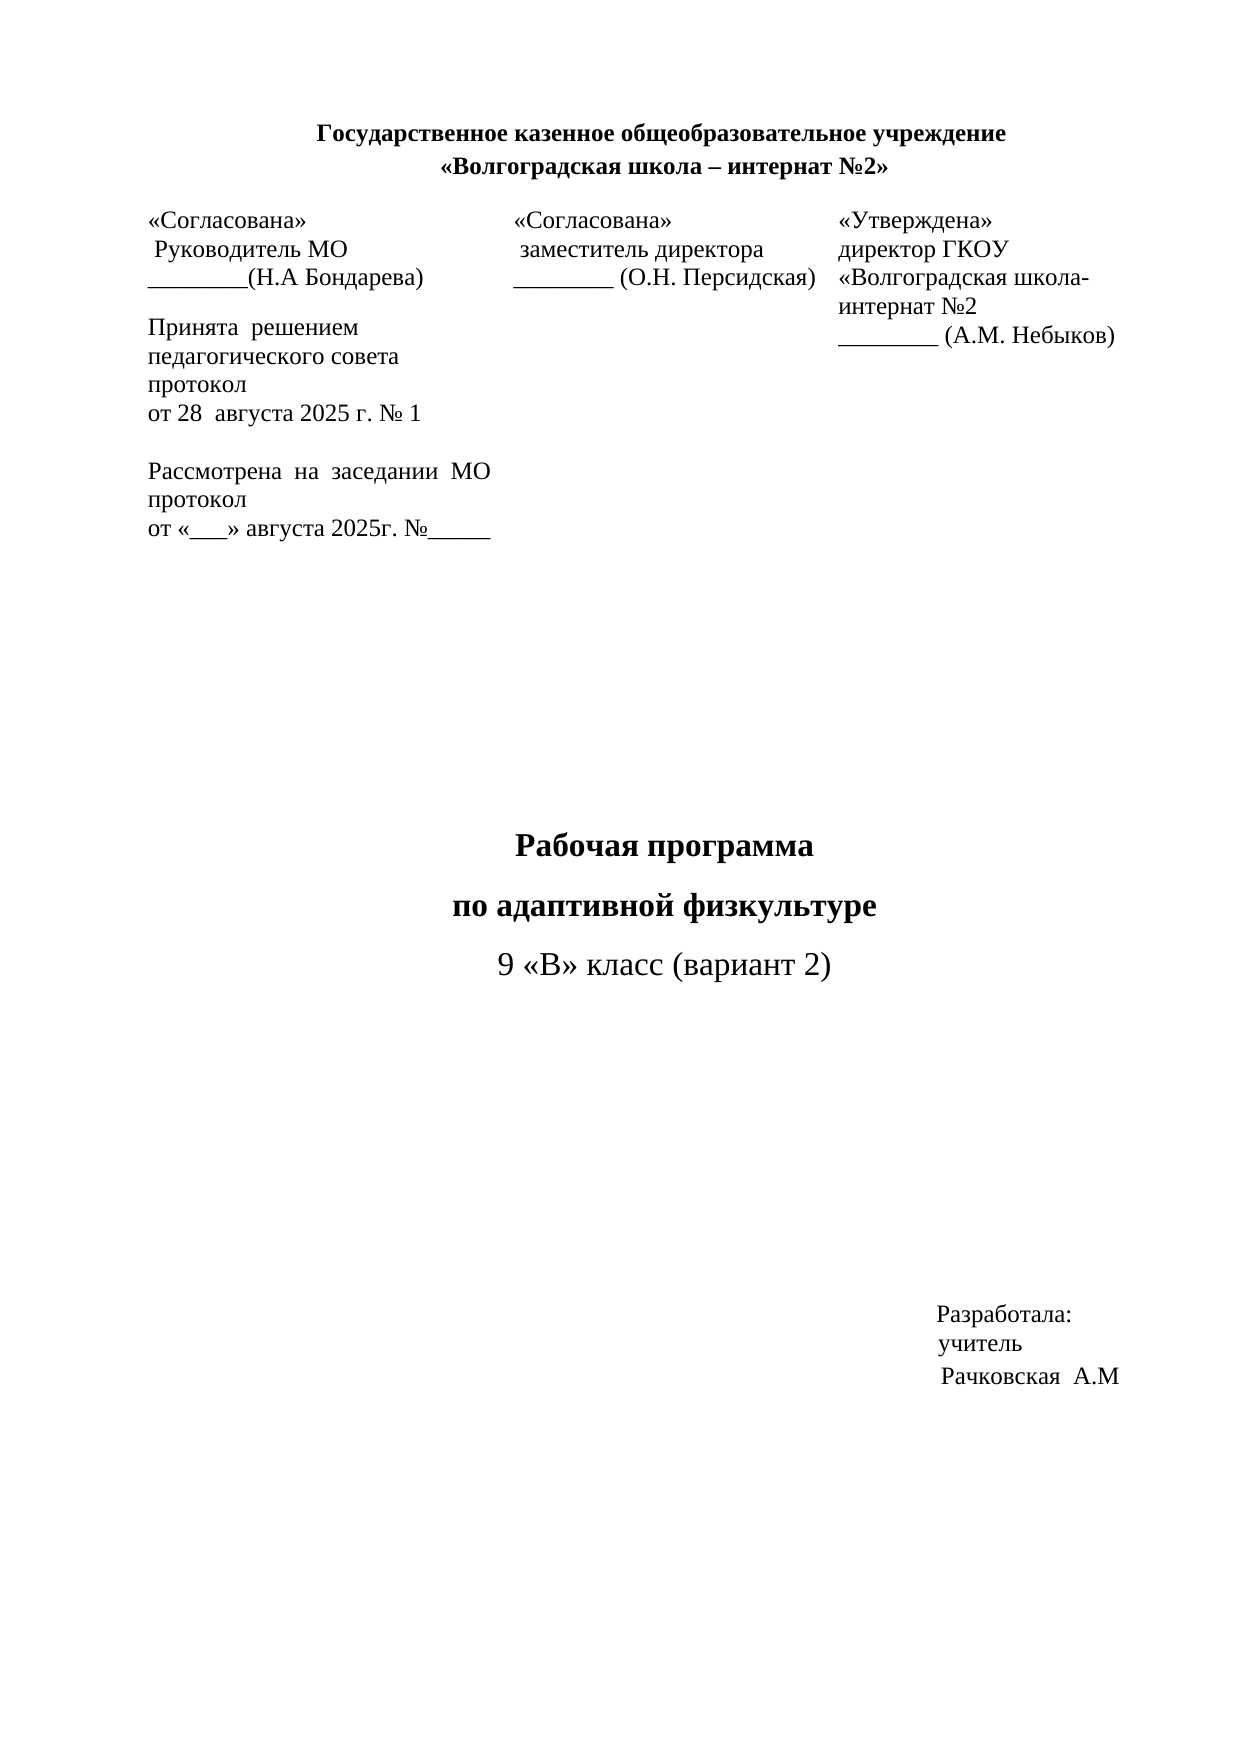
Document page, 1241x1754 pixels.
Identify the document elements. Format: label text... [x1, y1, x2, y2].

table_header «Утверждена» директор ГКОУ «Волгоградская школа-интернат №2 ________ (А.М. Небыков) [827, 205, 1167, 565]
table_header «Согласована» Руководитель МО ________(Н.А Бондарева) Принята решением педагогического совета протокол от 28 августа 2025 г. № 1 Рассмотрена на заседании МО протокол от «___» августа 2025г. №_____ [136, 205, 502, 565]
text учитель [177, 1328, 1152, 1357]
table_header «Согласована» заместитель директора ________ (О.Н. Персидская) [502, 205, 827, 565]
text по адаптивной физкультуре [177, 885, 1152, 923]
text Разработала: [177, 1299, 1152, 1328]
text Рачковская А.М [177, 1361, 1152, 1389]
text Государственное казенное общеобразовательное учреждение «Волгоградская школа – интернат №2» [177, 118, 1152, 180]
text 9 «В» класс (вариант 2) [177, 944, 1152, 982]
text Рабочая программа [177, 826, 1152, 864]
